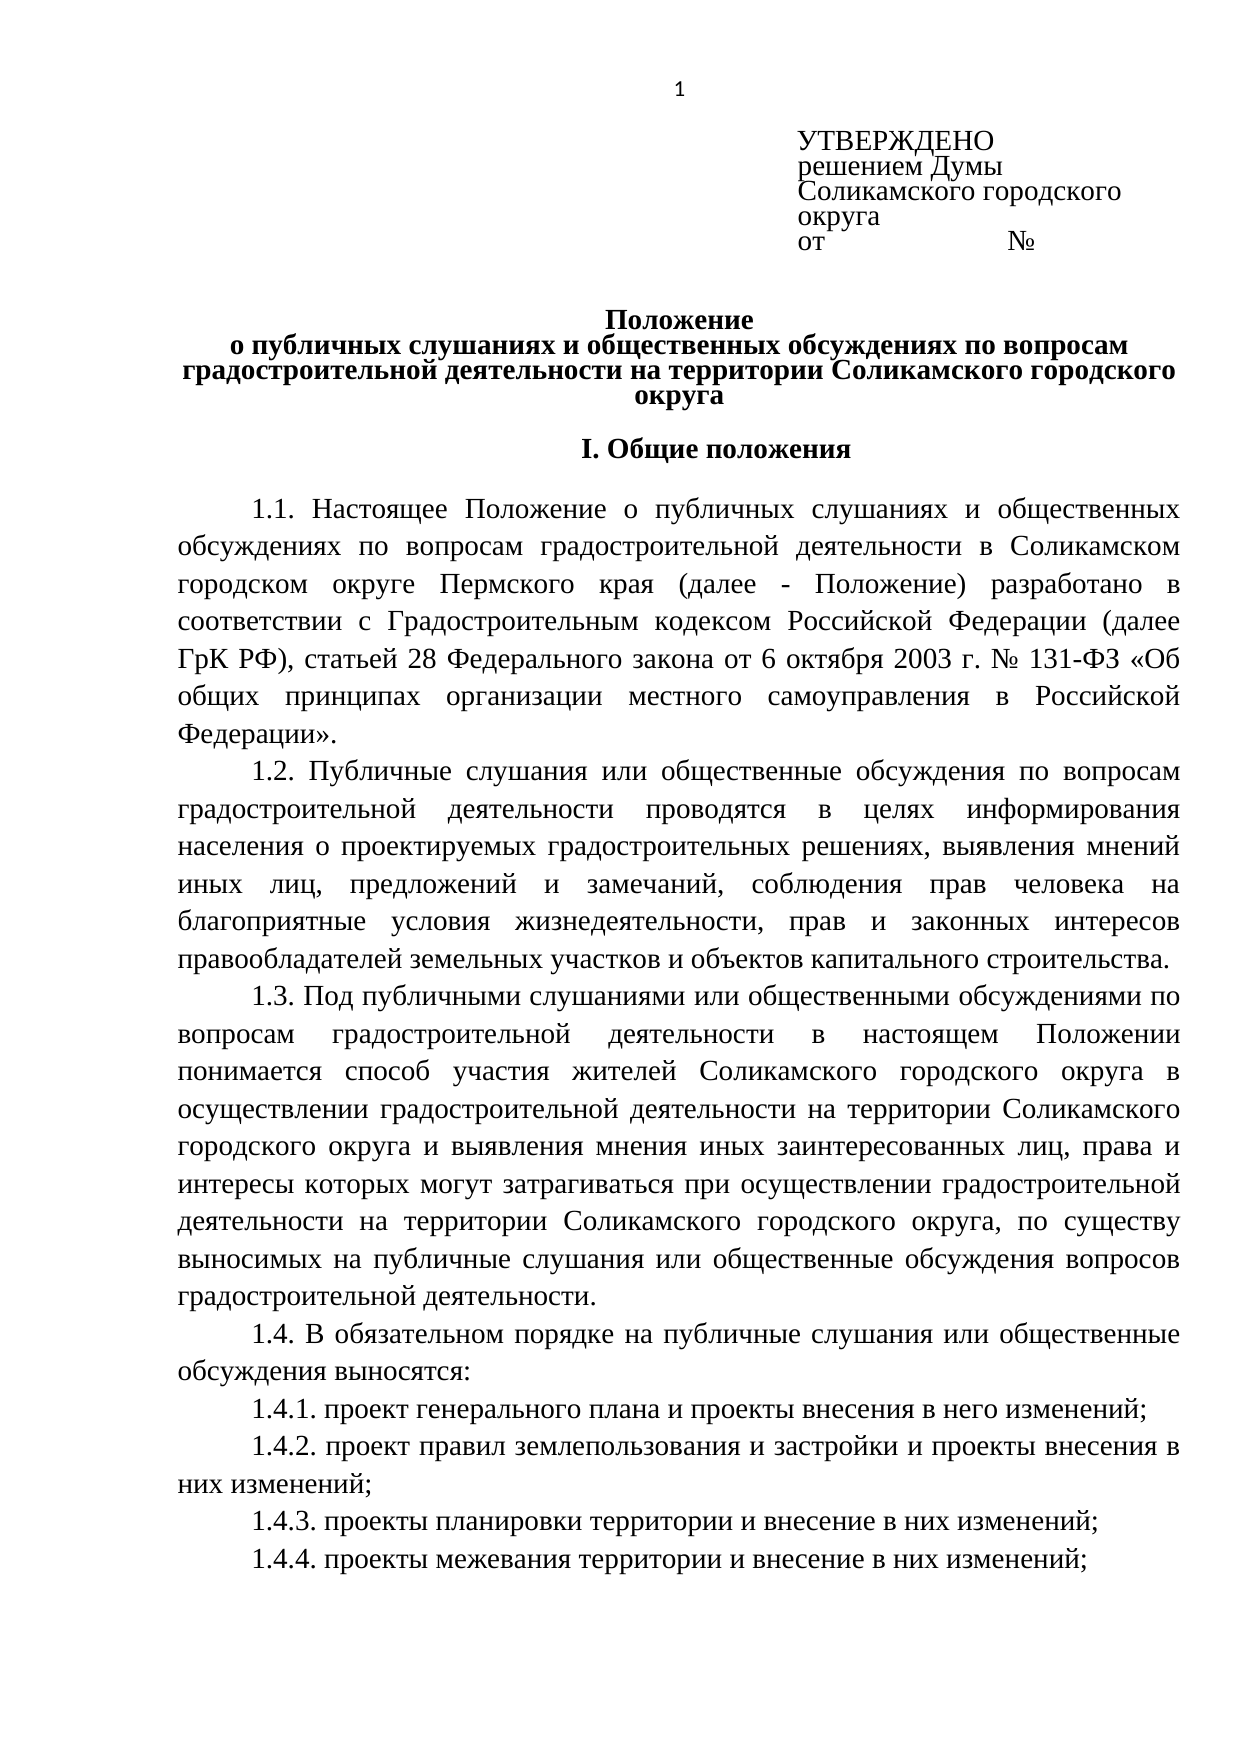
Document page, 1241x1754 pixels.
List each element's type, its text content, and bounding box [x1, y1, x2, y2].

text УТВЕРЖДЕНО [177, 130, 1181, 155]
text решением Думы Соликамского городского округа [797, 155, 1181, 230]
text 1.3. Под публичными слушаниями или общественными обсуждениями по вопросам градостроительной деятельности в настоящем Положении понимается способ участия жителей Соликамского городского округа в осуществлении градостроительной деятельности на территории Соликамского городского округа и выявления мнения иных заинтересованных лиц, права и интересы которых могут затрагиваться при осуществлении градостроительной деятельности на территории Соликамского городского округа, по существу выносимых на публичные слушания или общественные обсуждения вопросов градостроительной деятельности. [177, 976, 1181, 1313]
text 1.4.2. проект правил землепользования и застройки и проекты внесения в них изменений; [177, 1426, 1181, 1501]
text 1.1. Настоящее Положение о публичных слушаниях и общественных обсуждениях по вопросам градостроительной деятельности в Соликамском городском округе Пермского края (далее - Положение) разработано в соответствии с Градостроительным кодексом Российской Федерации (далее ГрК РФ), статьей 28 Федерального закона от 6 октября 2003 г. № 131-ФЗ «Об общих принципах организации местного самоуправления в Российской Федерации». [177, 488, 1181, 751]
text Положение о публичных слушаниях и общественных обсуждениях по вопросам градостроительной деятельности на территории Соликамского городского округа [177, 284, 1181, 409]
text от № [797, 230, 1181, 255]
text 1.4. В обязательном порядке на публичные слушания или общественные обсуждения выносятся: [177, 1313, 1181, 1388]
text 1.4.1. проект генерального плана и проекты внесения в него изменений; [177, 1388, 1181, 1426]
text 1.2. Публичные слушания или общественные обсуждения по вопросам градостроительной деятельности проводятся в целях информирования населения о проектируемых градостроительных решениях, выявления мнений иных лиц, предложений и замечаний, соблюдения прав человека на благоприятные условия жизнедеятельности, прав и законных интересов правообладателей земельных участков и объектов капитального строительства. [177, 751, 1181, 976]
text 1.4.3. проекты планировки территории и внесение в них изменений; [177, 1501, 1181, 1538]
text 1.4.4. проекты межевания территории и внесение в них изменений; [177, 1538, 1181, 1576]
text I. Общие положения [177, 438, 1181, 463]
